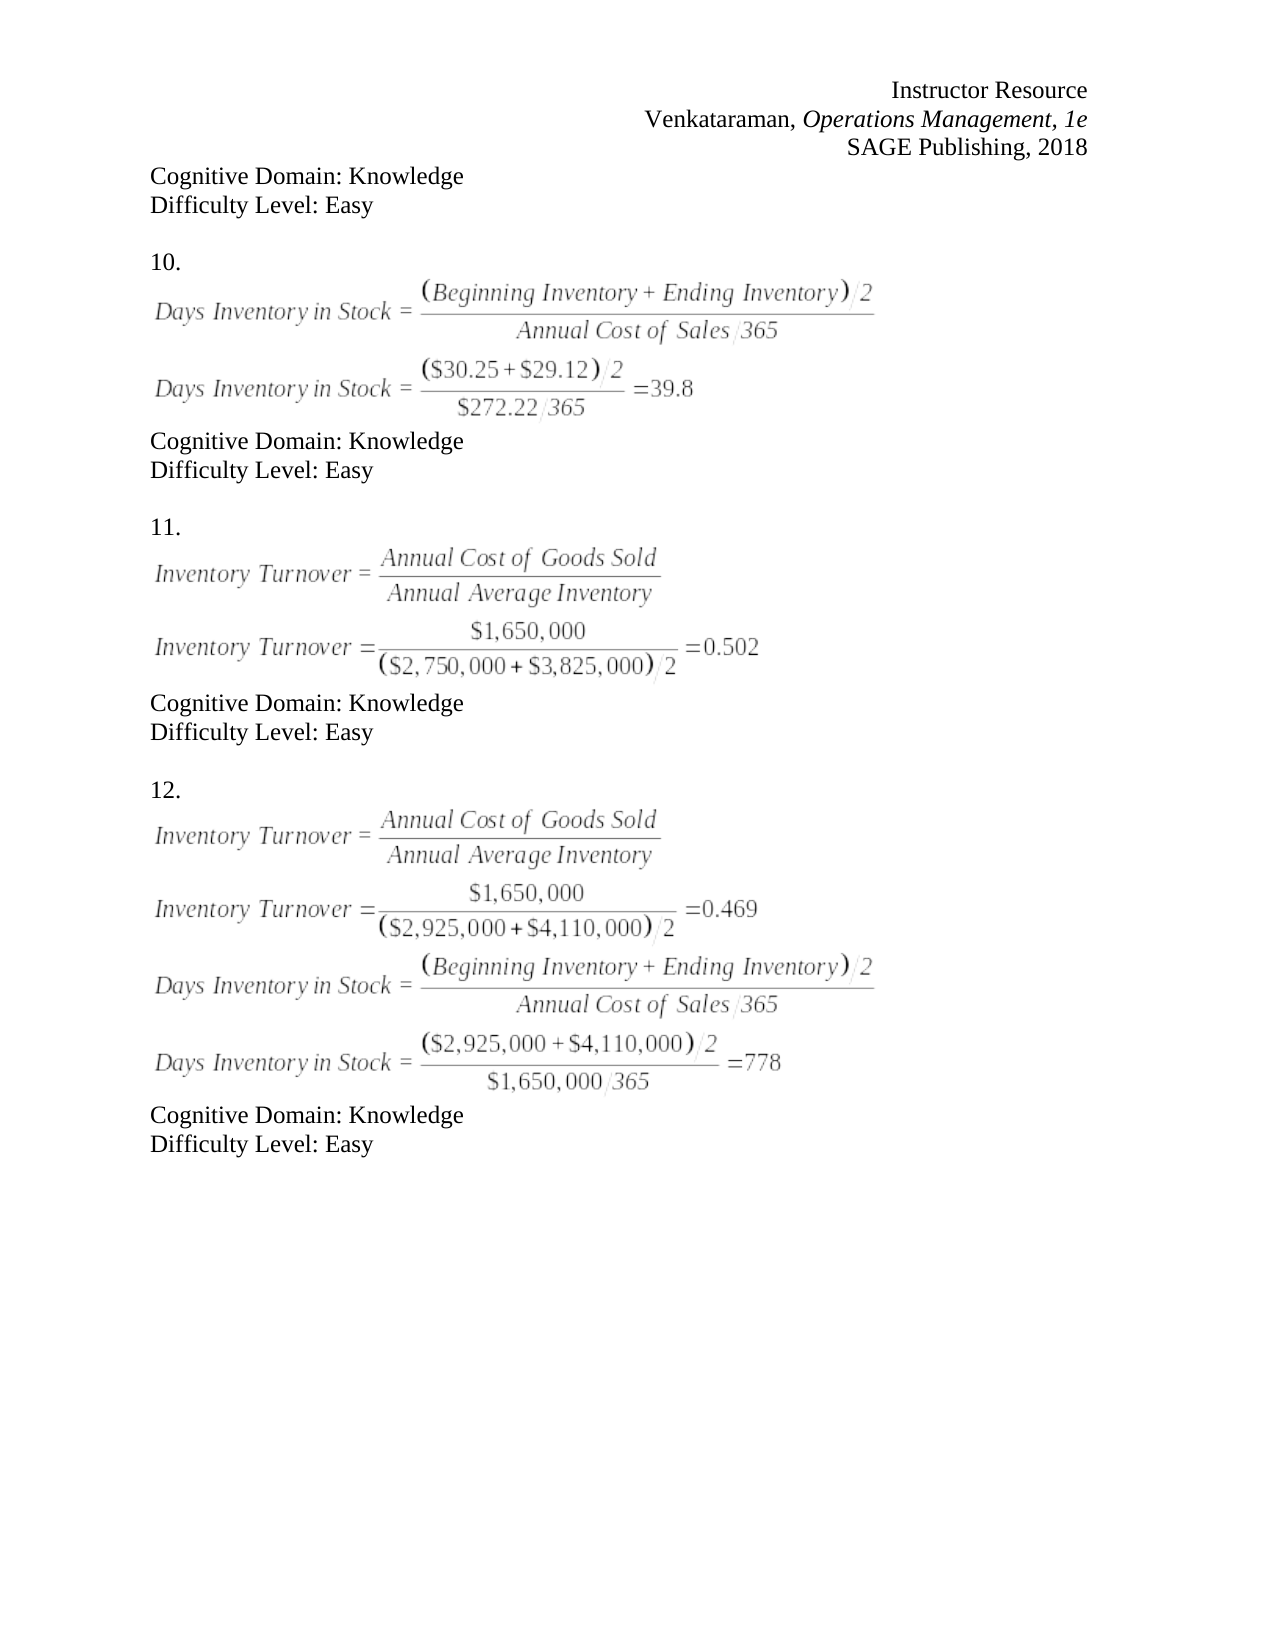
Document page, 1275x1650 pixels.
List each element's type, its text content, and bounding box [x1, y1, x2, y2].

text Cognitive Domain: Knowledge [150, 688, 1087, 717]
text 10. [150, 247, 1087, 276]
text Difficulty Level: Easy [150, 455, 1087, 484]
text Difficulty Level: Easy [150, 190, 1087, 219]
text 11. [150, 512, 1087, 541]
text Cognitive Domain: Knowledge [150, 1101, 1087, 1129]
text 12. [150, 775, 1087, 803]
text Difficulty Level: Easy [150, 717, 1087, 746]
text Difficulty Level: Easy [150, 1129, 1087, 1158]
text Cognitive Domain: Knowledge [150, 161, 1087, 190]
text Cognitive Domain: Knowledge [150, 426, 1087, 455]
